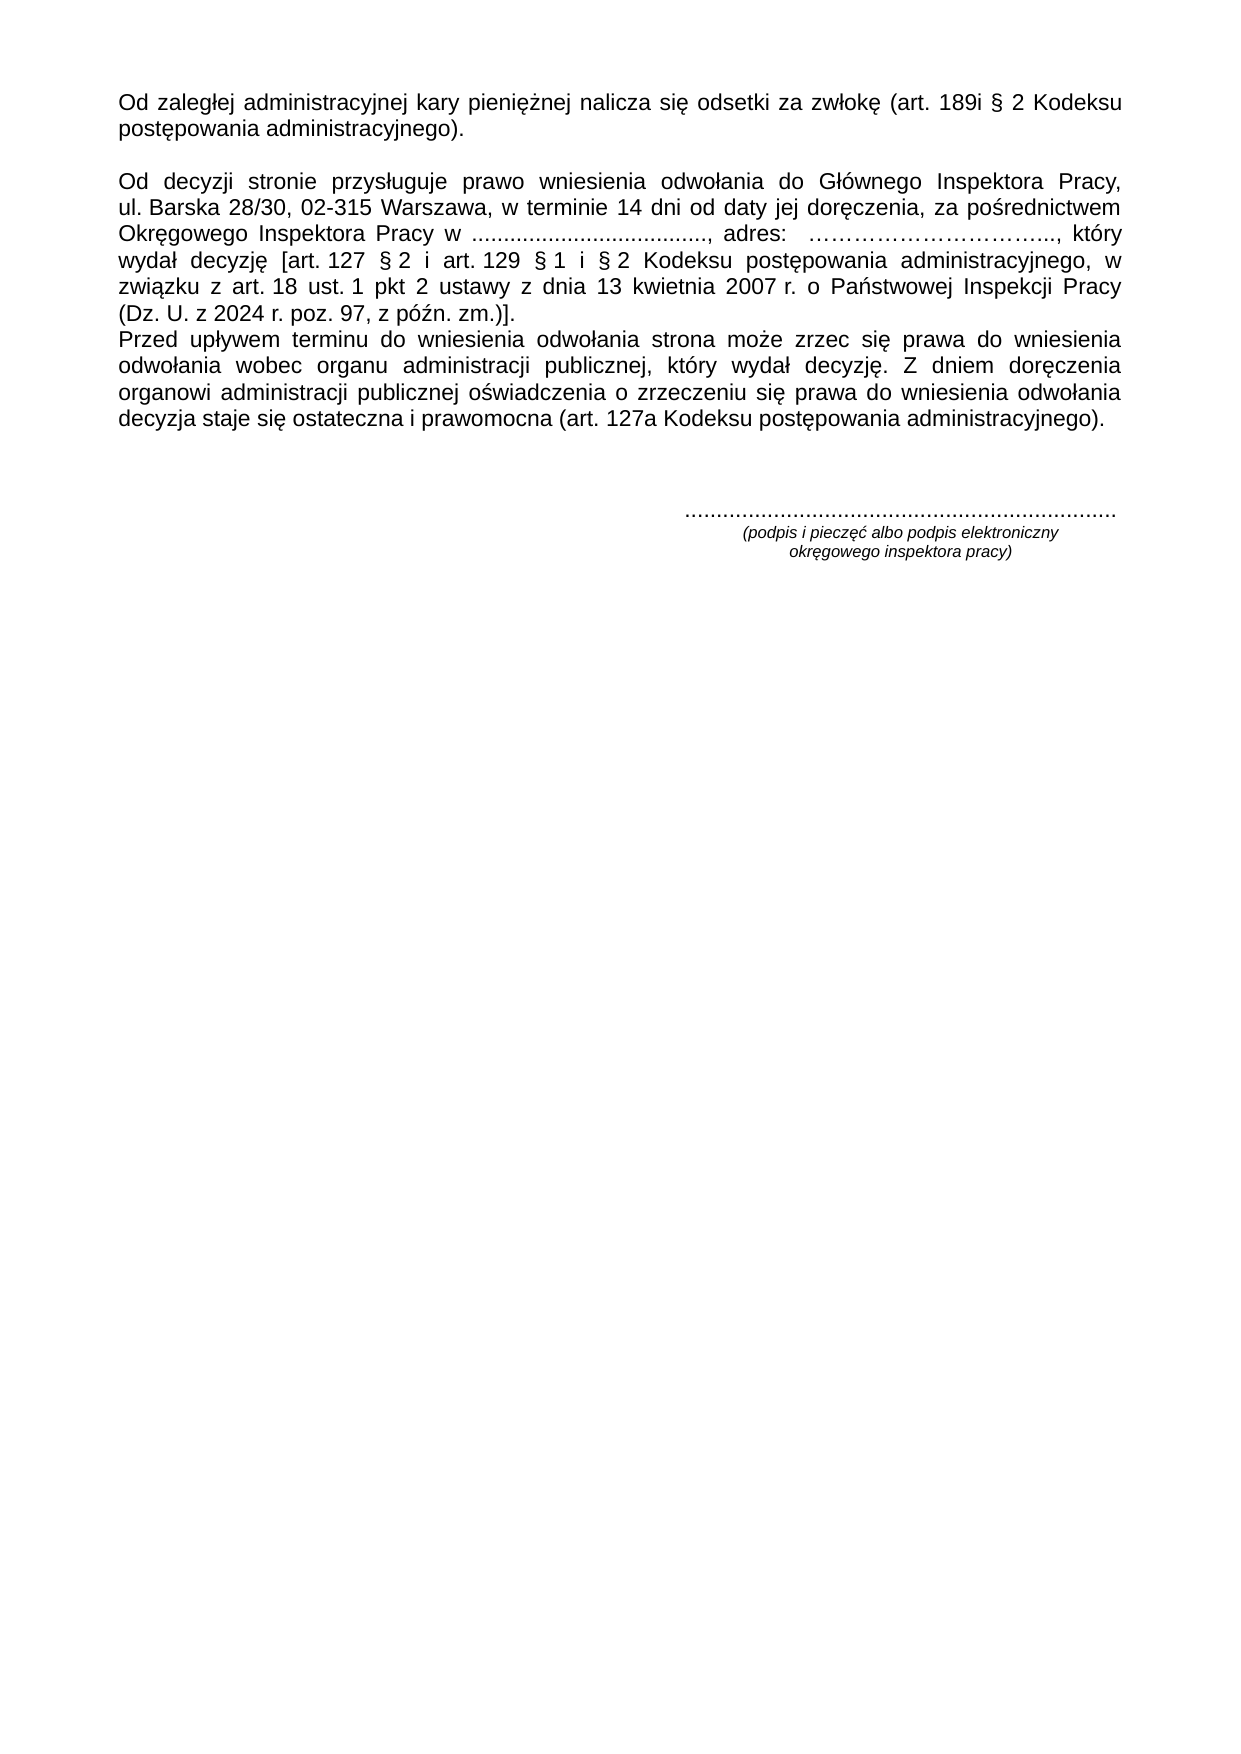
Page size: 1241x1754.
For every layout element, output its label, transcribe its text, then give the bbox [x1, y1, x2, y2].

text (podpis i pieczęć albo podpis elektroniczny okręgowego inspektora pracy) [679, 523, 1122, 561]
text Przed upływem terminu do wniesienia odwołania strona może zrzec się prawa do wniesienia odwołania wobec organu administracji publicznej, który wydał decyzję. Z dniem doręczenia organowi administracji publicznej oświadczenia o zrzeczeniu się prawa do wniesienia odwołania decyzja staje się ostateczna i prawomocna (art. 127a Kodeksu postępowania administracyjnego). [118, 326, 1122, 431]
text Od decyzji stronie przysługuje prawo wniesienia odwołania do Głównego Inspektora Pracy, ul. Barska 28/30, 02-315 Warszawa, w terminie 14 dni od daty jej doręczenia, za pośrednictwem Okręgowego Inspektora Pracy w ....................................., adres: …………………………..., który wydał decyzję [art. 127 § 2 i art. 129 § 1 i § 2 Kodeksu postępowania administracyjnego, w związku z art. 18 ust. 1 pkt 2 ustawy z dnia 13 kwietnia 2007 r. o Państwowej Inspekcji Pracy (Dz. U. z 2024 r. poz. 97, z późn. zm.)]. [118, 168, 1122, 326]
text Od zaległej administracyjnej kary pieniężnej nalicza się odsetki za zwłokę (art. 189i § 2 Kodeksu postępowania administracyjnego). [118, 89, 1122, 141]
text .................................................................... [679, 496, 1122, 523]
